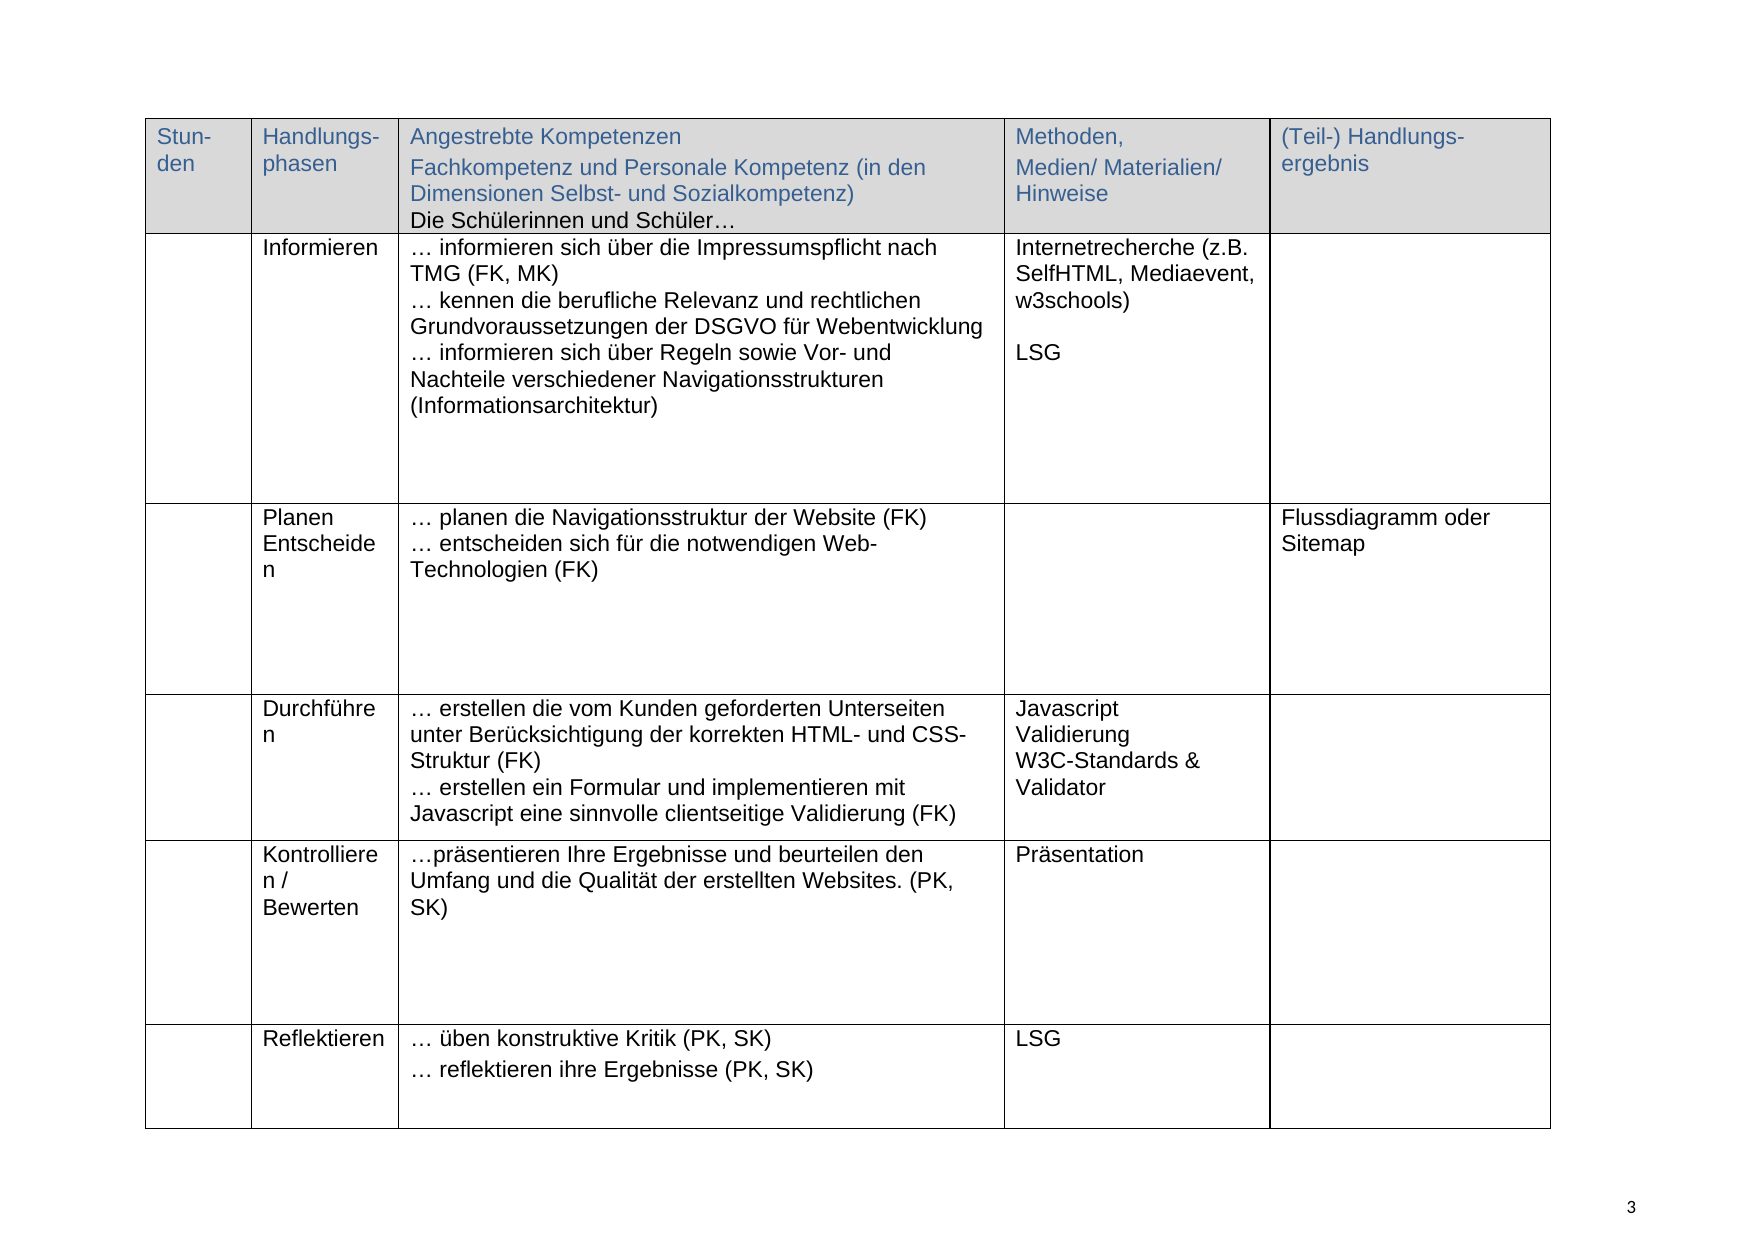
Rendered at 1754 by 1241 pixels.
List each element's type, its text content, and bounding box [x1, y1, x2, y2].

table_cell Planen Entscheiden [252, 504, 398, 693]
table_cell [1271, 695, 1550, 840]
table_cell Informieren [252, 234, 398, 502]
table_header (Teil-) Handlungs-ergebnis [1271, 119, 1550, 233]
table_cell Durchführen [252, 695, 398, 840]
table_cell … üben konstruktive Kritik (PK, SK) … reflektieren ihre Ergebnisse (PK, SK) [399, 1025, 1004, 1128]
table_cell …präsentieren Ihre Ergebnisse und beurteilen den Umfang und die Qualität der erstellten Websites. (PK, SK) [399, 841, 1004, 1024]
table_cell Flussdiagramm oder Sitemap [1271, 504, 1550, 693]
table_cell Kontrollieren / Bewerten [252, 841, 398, 1024]
table_cell [1271, 234, 1550, 502]
table_cell [1271, 1025, 1550, 1128]
table_cell LSG [1005, 1025, 1269, 1128]
table_header Handlungs-phasen [252, 119, 398, 233]
table_header Methoden, Medien/ Materialien/ Hinweise [1005, 119, 1269, 233]
table_cell … informieren sich über die Impressumspflicht nach TMG (FK, MK) … kennen die berufliche Relevanz und rechtlichen Grundvoraussetzungen der DSGVO für Webentwicklung … informieren sich über Regeln sowie Vor- und Nachteile verschiedener Navigationsstrukturen (Informationsarchitektur) [399, 234, 1004, 502]
table_cell [146, 504, 251, 693]
table_cell [1271, 841, 1550, 1024]
table_cell Javascript Validierung W3C-Standards & Validator [1005, 695, 1269, 840]
table_cell … planen die Navigationsstruktur der Website (FK) … entscheiden sich für die notwendigen Web-Technologien (FK) [399, 504, 1004, 693]
table_cell Internetrecherche (z.B. SelfHTML, Mediaevent, w3schools) LSG [1005, 234, 1269, 502]
table_header Angestrebte Kompetenzen Fachkompetenz und Personale Kompetenz (in den Dimensionen Selbst- und Sozialkompetenz) Die Schülerinnen und Schüler… [399, 119, 1004, 233]
table_cell [146, 234, 251, 502]
table_cell … erstellen die vom Kunden geforderten Unterseiten unter Berücksichtigung der korrekten HTML- und CSS-Struktur (FK) … erstellen ein Formular und implementieren mit Javascript eine sinnvolle clientseitige Validierung (FK) [399, 695, 1004, 840]
table_cell Präsentation [1005, 841, 1269, 1024]
table_cell [146, 841, 251, 1024]
table_cell [146, 695, 251, 840]
table_header Stun-den [146, 119, 251, 233]
table_cell [146, 1025, 251, 1128]
table_cell Reflektieren [252, 1025, 398, 1128]
table_cell [1005, 504, 1269, 693]
